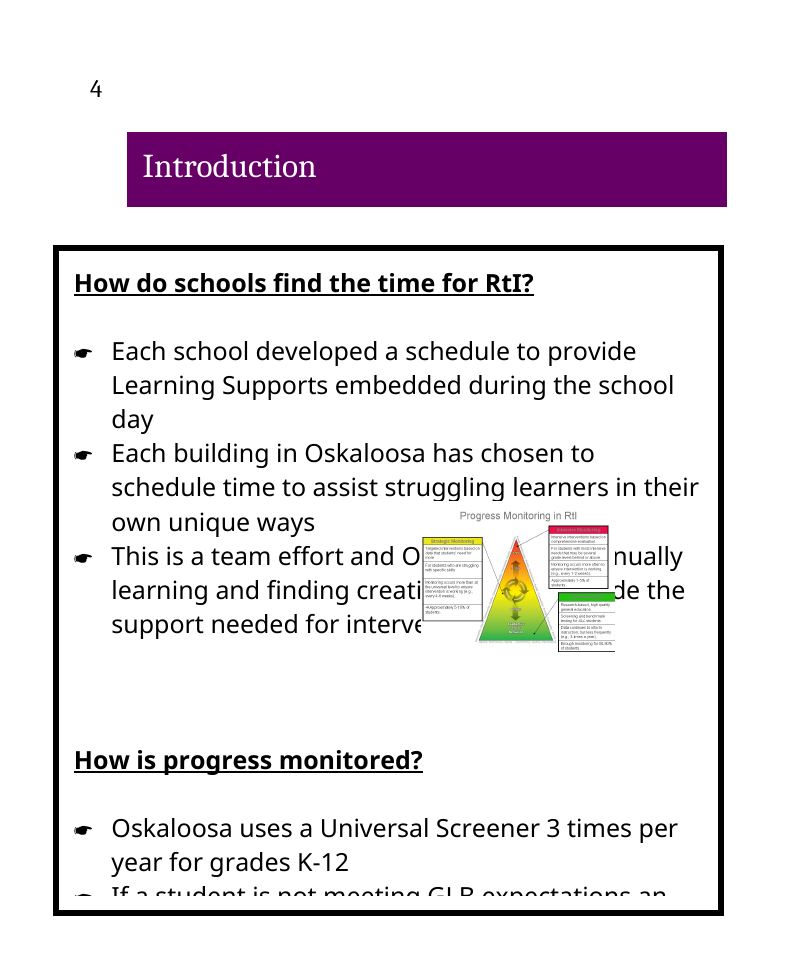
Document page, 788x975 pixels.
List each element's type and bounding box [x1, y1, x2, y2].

picture [421, 501, 615, 652]
